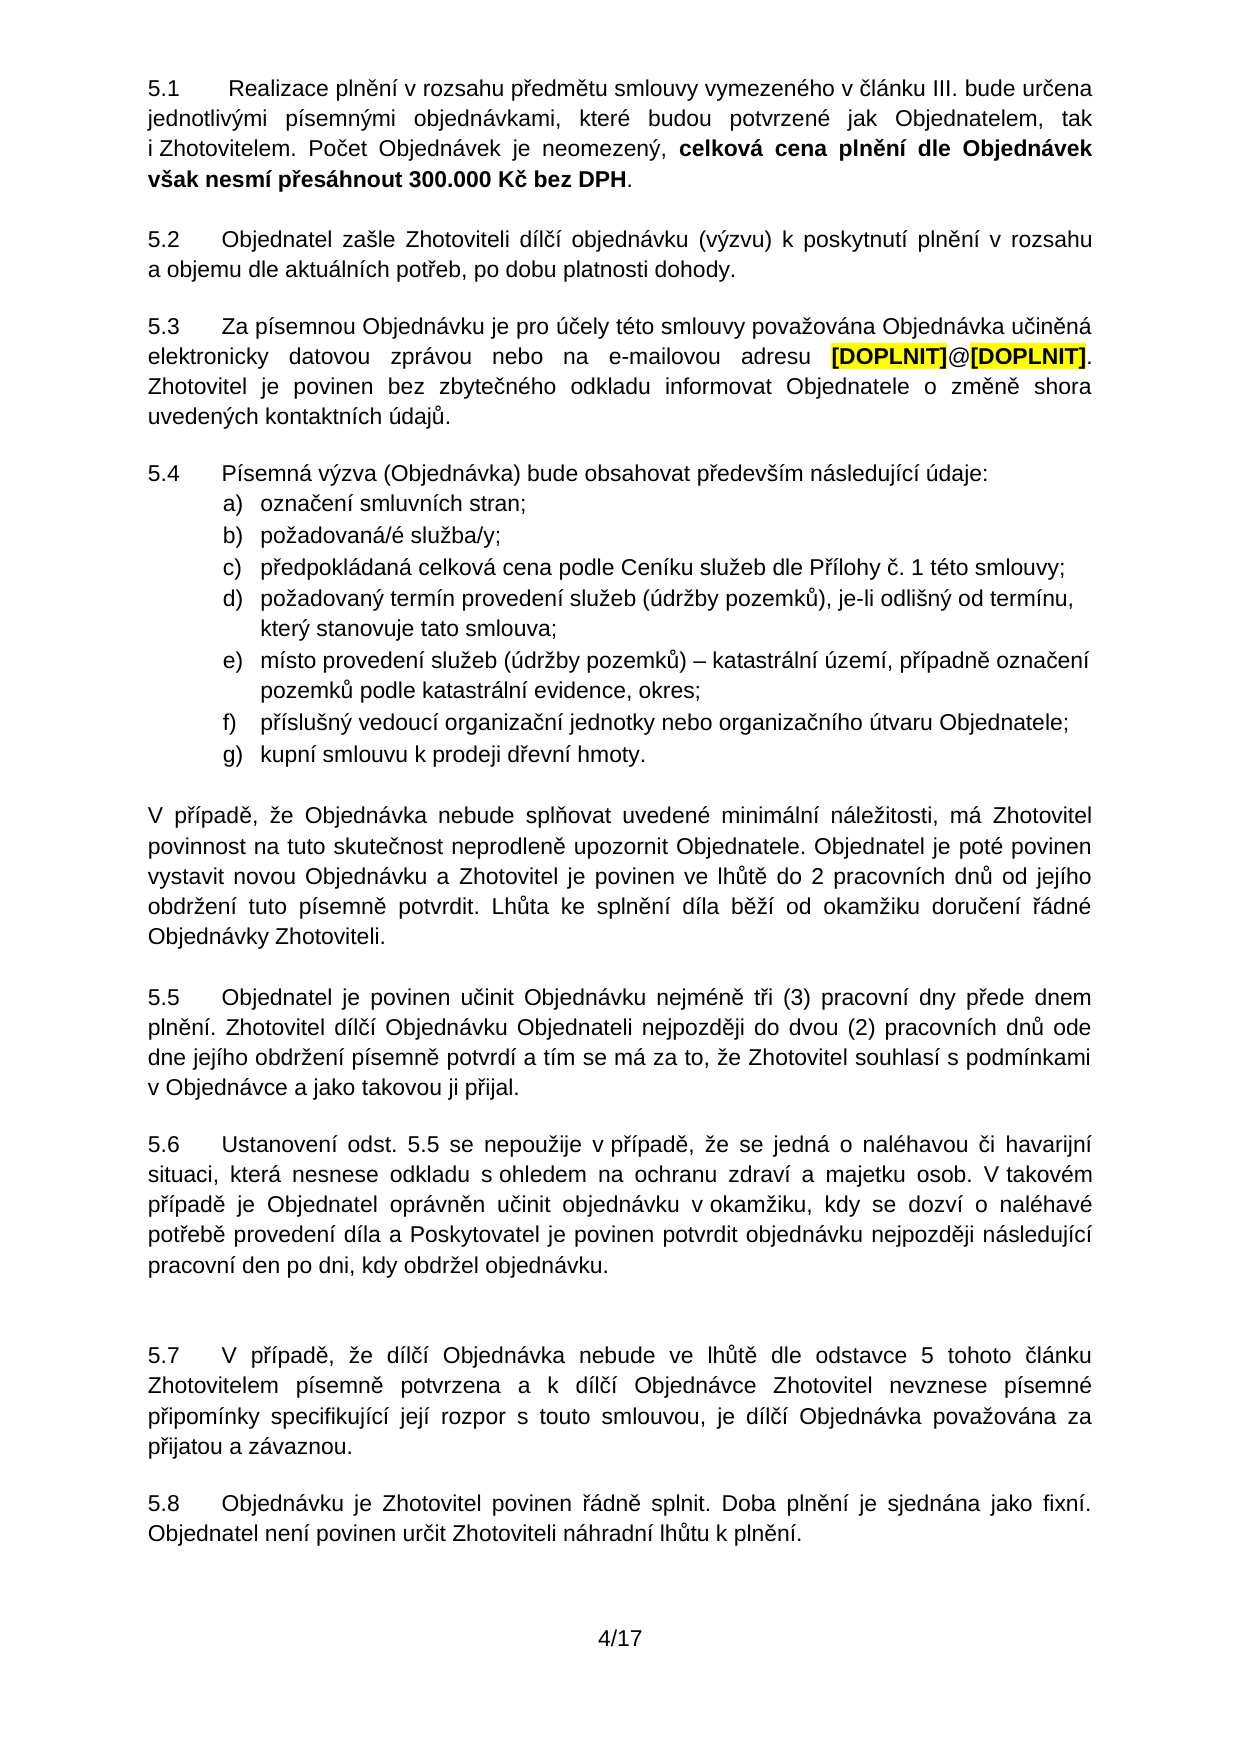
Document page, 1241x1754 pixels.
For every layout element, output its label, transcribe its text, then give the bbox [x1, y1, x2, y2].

list Písemná výzva (Objednávka) bude obsahovat především následující údaje: [148, 460, 1093, 486]
list Objednávku je Zhotovitel povinen řádně splnit. Doba plnění je sjednána jako fixní. Objednatel není povinen určit Zhotoviteli náhradní lhůtu k plnění. [148, 1489, 1093, 1546]
list místo provedení služeb (údržby pozemků) – katastrální území, případně označení pozemků podle katastrální evidence, okres; [223, 647, 1093, 703]
list Ustanovení odst. 5.5 se nepoužije v případě, že se jedná o naléhavou či havarijní situaci, která nesnese odkladu s ohledem na ochranu zdraví a majetku osob. V takovém případě je Objednatel oprávněn učinit objednávku v okamžiku, kdy se dozví o naléhavé potřebě provedení díla a Poskytovatel je povinen potvrdit objednávku nejpozději následující pracovní den po dni, kdy obdržel objednávku. [148, 1131, 1093, 1278]
list Realizace plnění v rozsahu předmětu smlouvy vymezeného v článku III. bude určena jednotlivými písemnými objednávkami, které budou potvrzené jak Objednatelem, tak i Zhotovitelem. Počet Objednávek je neomezený, celková cena plnění dle Objednávek však nesmí přesáhnout 300.000 Kč bez DPH. [148, 75, 1093, 192]
list Objednatel je povinen učinit Objednávku nejméně tři (3) pracovní dny přede dnem plnění. Zhotovitel dílčí Objednávku Objednateli nejpozději do dvou (2) pracovních dnů ode dne jejího obdržení písemně potvrdí a tím se má za to, že Zhotovitel souhlasí s podmínkami v Objednávce a jako takovou ji přijal. [148, 984, 1093, 1101]
list požadovaná/é služba/y; [223, 522, 1093, 548]
list požadovaný termín provedení služeb (údržby pozemků), je-li odlišný od termínu, který stanovuje tato smlouva; [223, 585, 1093, 642]
list příslušný vedoucí organizační jednotky nebo organizačního útvaru Objednatele; [223, 709, 1093, 735]
list označení smluvních stran; [223, 490, 1093, 516]
list kupní smlouvu k prodeji dřevní hmoty. [223, 741, 1093, 767]
list V případě, že dílčí Objednávka nebude ve lhůtě dle odstavce 5 tohoto článku Zhotovitelem písemně potvrzena a k dílčí Objednávce Zhotovitel nevznese písemné připomínky specifikující její rozpor s touto smlouvou, je dílčí Objednávka považována za přijatou a závaznou. [148, 1342, 1093, 1459]
list Objednatel zašle Zhotoviteli dílčí objednávku (výzvu) k poskytnutí plnění v rozsahu a objemu dle aktuálních potřeb, po dobu platnosti dohody. [148, 226, 1093, 282]
list předpokládaná celková cena podle Ceníku služeb dle Přílohy č. 1 této smlouvy; [223, 553, 1093, 580]
list Za písemnou Objednávku je pro účely této smlouvy považována Objednávka učiněná elektronicky datovou zprávou nebo na e-mailovou adresu [DOPLNIT]@[DOPLNIT]. Zhotovitel je povinen bez zbytečného odkladu informovat Objednatele o změně shora uvedených kontaktních údajů. [148, 313, 1093, 430]
list V případě, že Objednávka nebude splňovat uvedené minimální náležitosti, má Zhotovitel povinnost na tuto skutečnost neprodleně upozornit Objednatele. Objednatel je poté povinen vystavit novou Objednávku a Zhotovitel je povinen ve lhůtě do 2 pracovních dnů od jejího obdržení tuto písemně potvrdit. Lhůta ke splnění díla běží od okamžiku doručení řádné Objednávky Zhotoviteli. [148, 802, 1093, 949]
